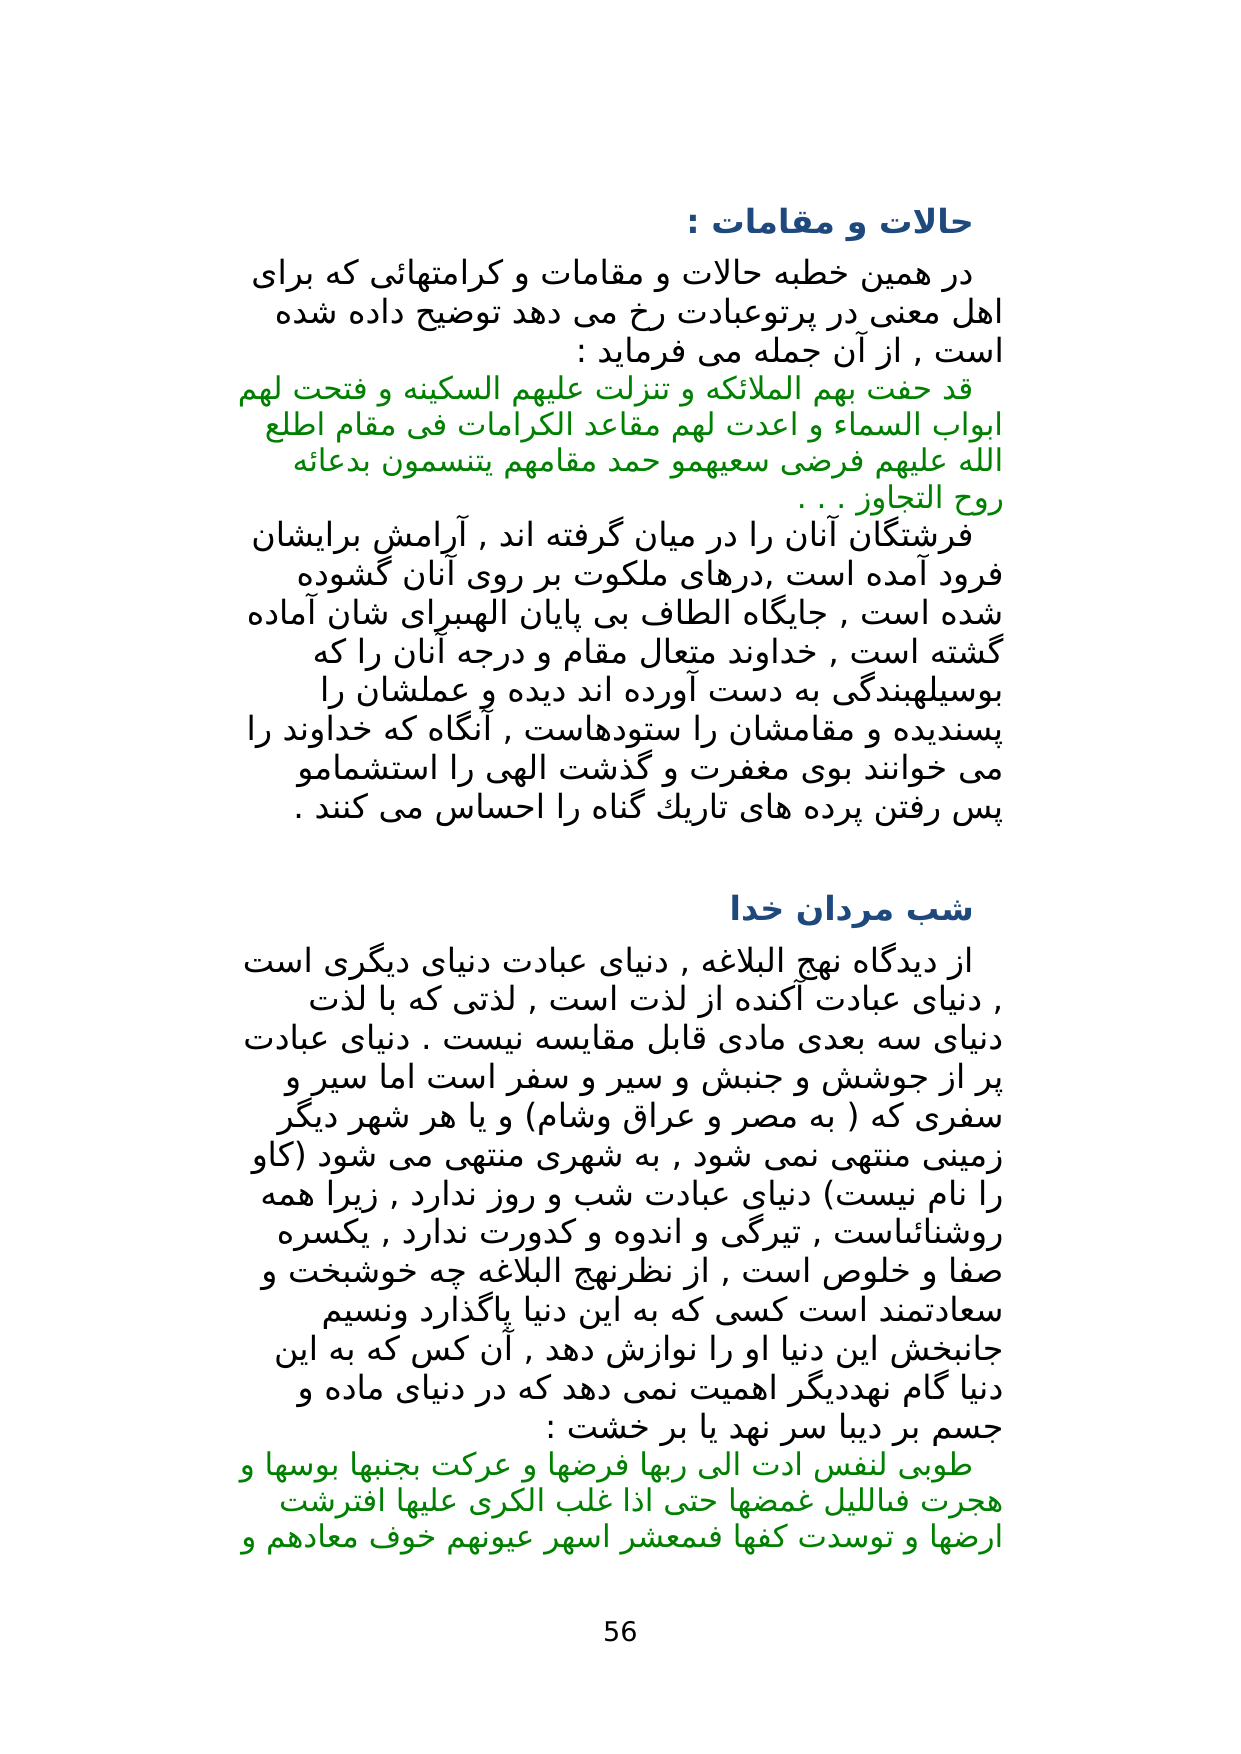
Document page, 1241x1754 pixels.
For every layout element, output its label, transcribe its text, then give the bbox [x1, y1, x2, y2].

subtitle حالات و مقامات : [236, 202, 1004, 241]
text قد حفت بهم الملائكه و تنزلت عليهم السكينه و فتحت لهم ابواب السماء و اعدت لهم مقاعد الكرامات فى مقام اطلع الله عليهم فرضى سعيهمو حمد مقامهم يتنسمون بدعائه روح التجاوز . . . [236, 370, 1004, 516]
subtitle شب مردان خدا [236, 890, 1004, 928]
text از ديدگاه نهج البلاغه , دنياى عبادت دنياى ديگرى است , دنياى عبادت آكنده از لذت است , لذتى كه با لذت دنياى سه بعدى مادى قابل مقايسه نيست . دنياى عبادت پر از جوشش و جنبش و سير و سفر است اما سير و سفرى كه ( به مصر و عراق وشام) و يا هر شهر ديگر زمينى منتهى نمى شود , به شهرى منتهى مى شود (كاو را نام نيست) دنياى عبادت شب و روز ندارد , زيرا همه روشنائىاست , تيرگى و اندوه و كدورت ندارد , يكسره صفا و خلوص است , از نظرنهج البلاغه چه خوشبخت و سعادتمند است كسى كه به اين دنيا پاگذارد ونسيم جانبخش اين دنيا او را نوازش دهد , آن كس كه به اين دنيا گام نهدديگر اهميت نمى دهد كه در دنياى ماده و جسم بر ديبا سر نهد يا بر خشت : [236, 941, 1004, 1446]
text در همين خطبه حالات و مقامات و كرامتهائى كه براى اهل معنى در پرتوعبادت رخ مى دهد توضيح داده شده است , از آن جمله مى فرمايد : [236, 253, 1004, 370]
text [236, 1446, 1004, 1555]
text فرشتگان آنان را در ميان گرفته اند , آرامش برايشان فرود آمده است ,درهاى ملكوت بر روى آنان گشوده شده است , جايگاه الطاف بى پايان الهىبراى شان آماده گشته است , خداوند متعال مقام و درجه آنان را كه بوسيلهبندگى به دست آورده اند ديده و عملشان را پسنديده و مقامشان را ستودهاست , آنگاه كه خداوند را مى خوانند بوى مغفرت و گذشت الهى را استشمامو پس رفتن پرده هاى تاريك گناه را احساس مى كنند . [236, 516, 1004, 826]
